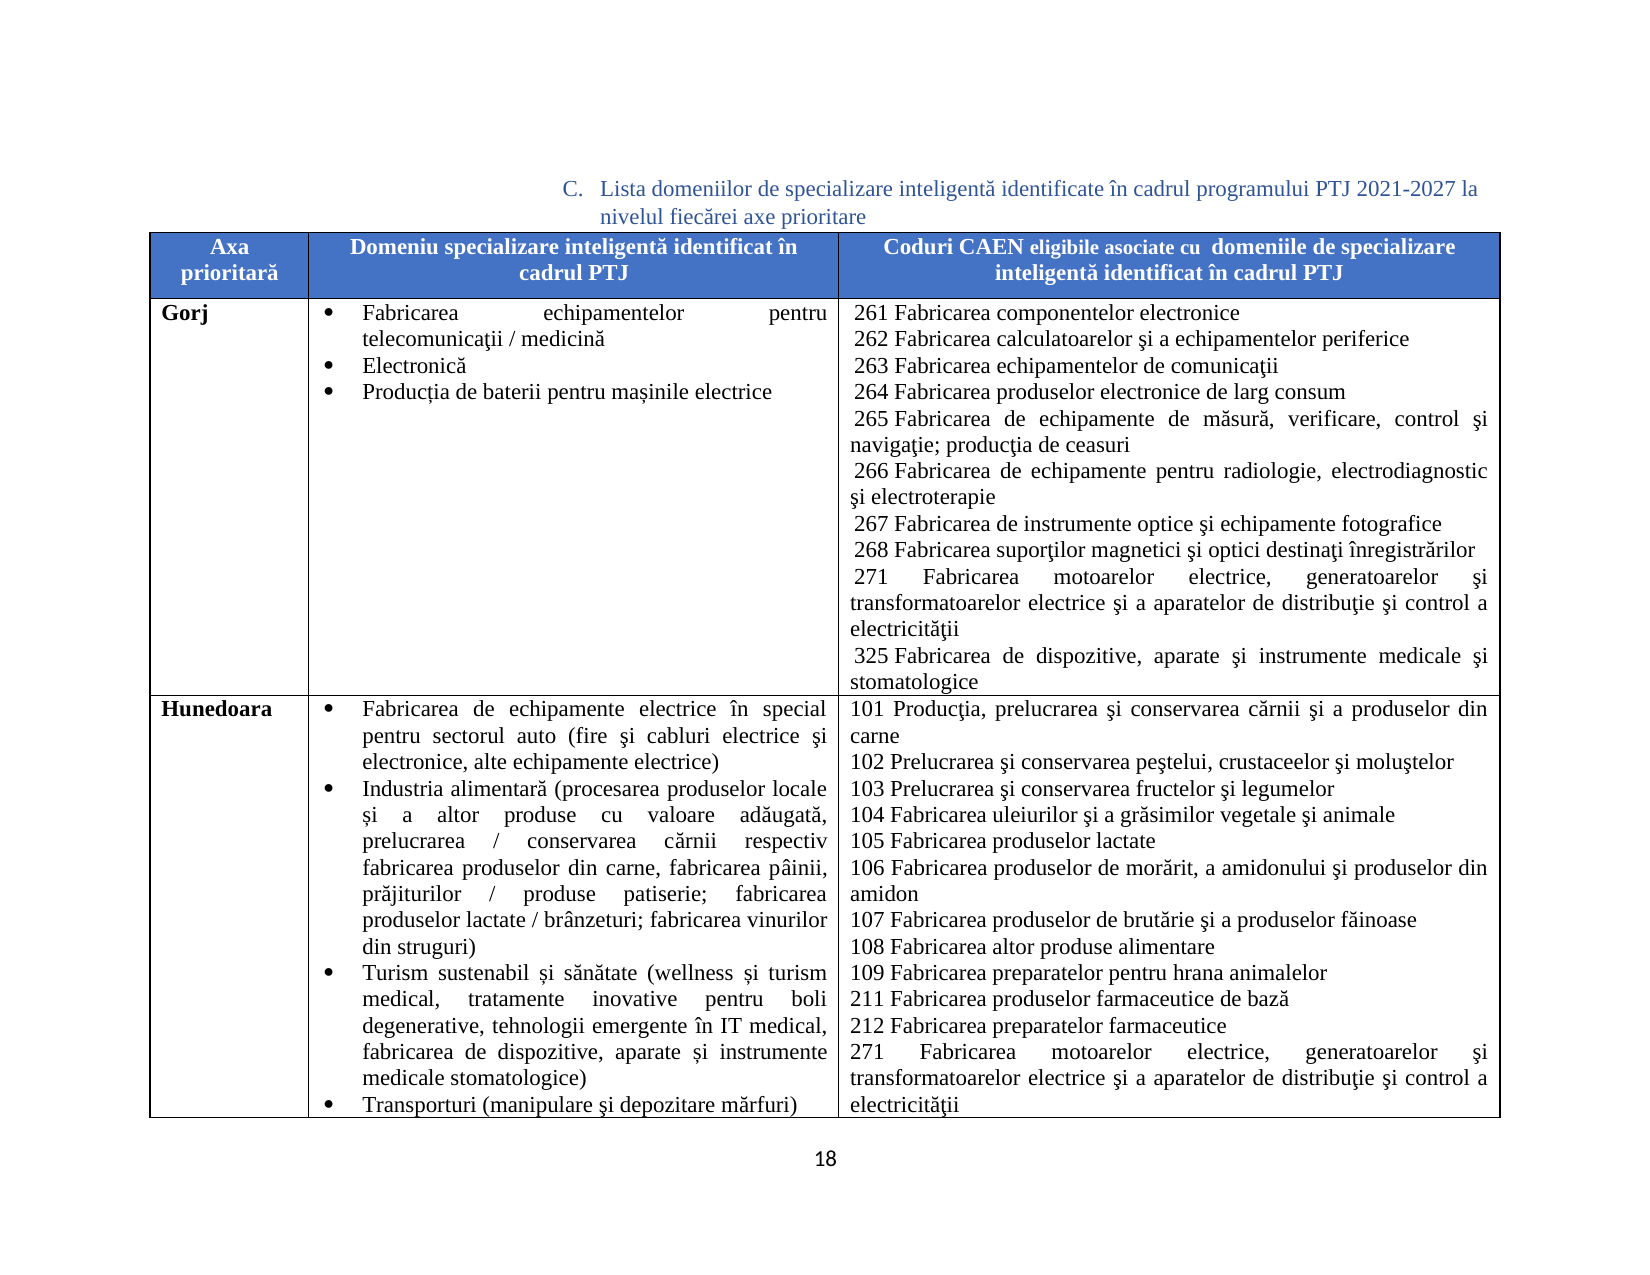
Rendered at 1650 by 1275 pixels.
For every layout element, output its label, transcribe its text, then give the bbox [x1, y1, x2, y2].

table_header Coduri CAEN eligibile asociate cu domeniile de specializare inteligentă identificat în cadrul PTJ [839, 233, 1499, 298]
table_header Domeniu specializare inteligentă identificat în cadrul PTJ [309, 233, 838, 298]
table_cell 261 Fabricarea componentelor electronice 262 Fabricarea calculatoarelor şi a echipamentelor periferice 263 Fabricarea echipamentelor de comunicaţii 264 Fabricarea produselor electronice de larg consum 265 Fabricarea de echipamente de măsură, verificare, control şi navigaţie; producţia de ceasuri 266 Fabricarea de echipamente pentru radiologie, electrodiagnostic şi electroterapie 267 Fabricarea de instrumente optice şi echipamente fotografice 268 Fabricarea suporţilor magnetici şi optici destinaţi înregistrărilor 271 Fabricarea motoarelor electrice, generatoarelor şi transformatoarelor electrice şi a aparatelor de distribuţie şi control a electricităţii 325 Fabricarea de dispozitive, aparate şi instrumente medicale şi stomatologice [839, 299, 1499, 694]
table_cell Fabricarea echipamentelor pentru telecomunicaţii / medicină Electronică Producția de baterii pentru mașinile electrice [309, 299, 838, 694]
subtitle Lista domeniilor de specializare inteligentă identificate în cadrul programului PTJ 2021-2027 la nivelul fiecărei axe prioritare [562, 175, 1500, 230]
table_cell Hunedoara [151, 696, 308, 1117]
table_header Axa prioritară [151, 233, 308, 298]
table_cell Gorj [151, 299, 308, 694]
